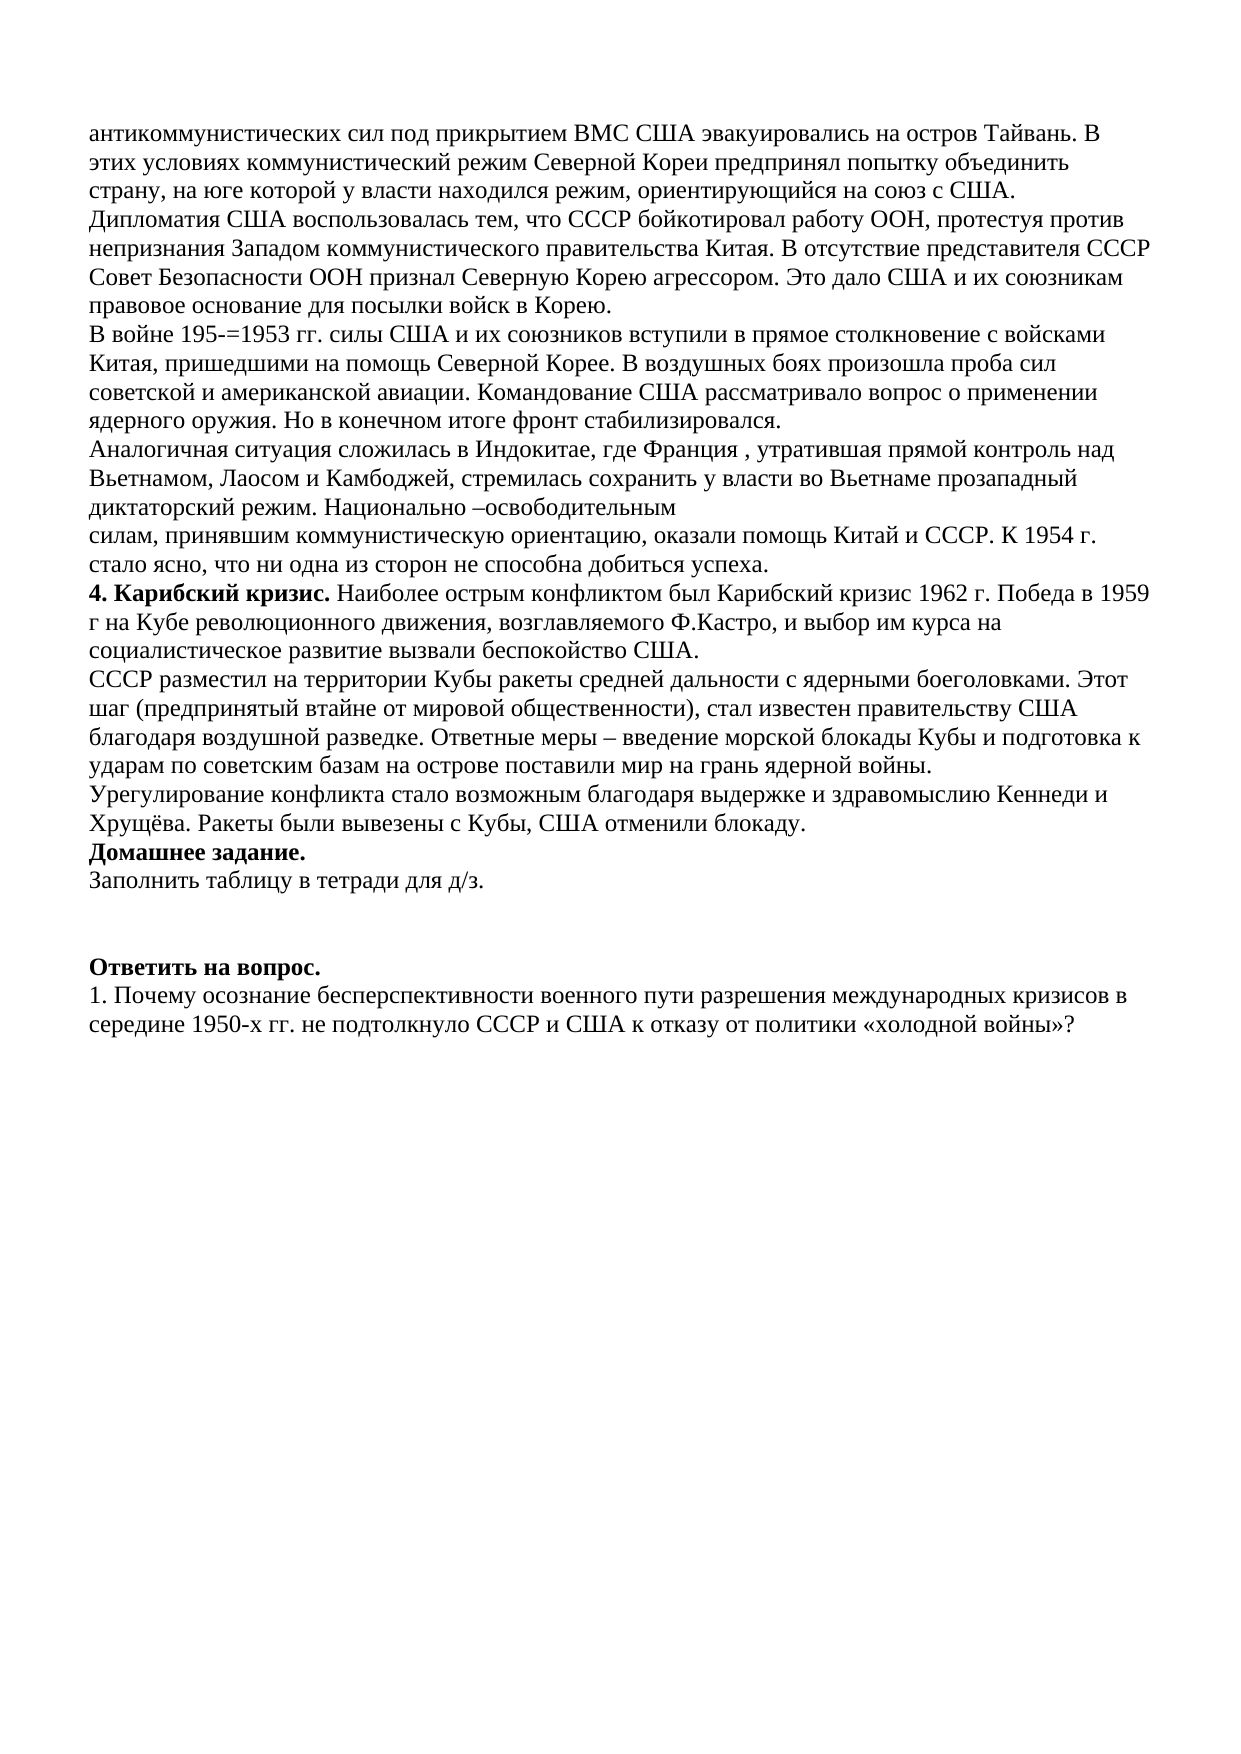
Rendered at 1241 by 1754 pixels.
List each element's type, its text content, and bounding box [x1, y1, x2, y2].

text Урегулирование конфликта стало возможным благодаря выдержке и здравомыслию Кеннеди и Хрущёва. Ракеты были вывезены с Кубы, США отменили блокаду. [89, 779, 1152, 837]
text Домашнее задание. [89, 837, 1152, 866]
text силам, принявшим коммунистическую ориентацию, оказали помощь Китай и СССР. К 1954 г. стало ясно, что ни одна из сторон не способна добиться успеха. [89, 521, 1152, 578]
text Заполнить таблицу в тетради для д/з. [89, 866, 1152, 894]
text 4. Карибский кризис. Наиболее острым конфликтом был Карибский кризис 1962 г. Победа в 1959 г на Кубе революционного движения, возглавляемого Ф.Кастро, и выбор им курса на социалистическое развитие вызвали беспокойство США. [89, 578, 1152, 664]
text В войне 195-=1953 гг. силы США и их союзников вступили в прямое столкновение с войсками Китая, пришедшими на помощь Северной Корее. В воздушных боях произошла проба сил советской и американской авиации. Командование США рассматривало вопрос о применении ядерного оружия. Но в конечном итоге фронт стабилизировался. [89, 319, 1152, 434]
text 1. Почему осознание бесперспективности военного пути разрешения международных кризисов в середине 1950-х гг. не подтолкнуло СССР и США к отказу от политики «холодной войны»? [89, 981, 1152, 1038]
text СССР разместил на территории Кубы ракеты средней дальности с ядерными боеголовками. Этот шаг (предпринятый втайне от мировой общественности), стал известен правительству США благодаря воздушной разведке. Ответные меры – введение морской блокады Кубы и подготовка к ударам по советским базам на острове поставили мир на грань ядерной войны. [89, 664, 1152, 779]
text Ответить на вопрос. [89, 952, 1152, 981]
text Аналогичная ситуация сложилась в Индокитае, где Франция , утратившая прямой контроль над Вьетнамом, Лаосом и Камбоджей, стремилась сохранить у власти во Вьетнаме прозападный диктаторский режим. Национально –освободительным [89, 434, 1152, 521]
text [89, 118, 1152, 319]
